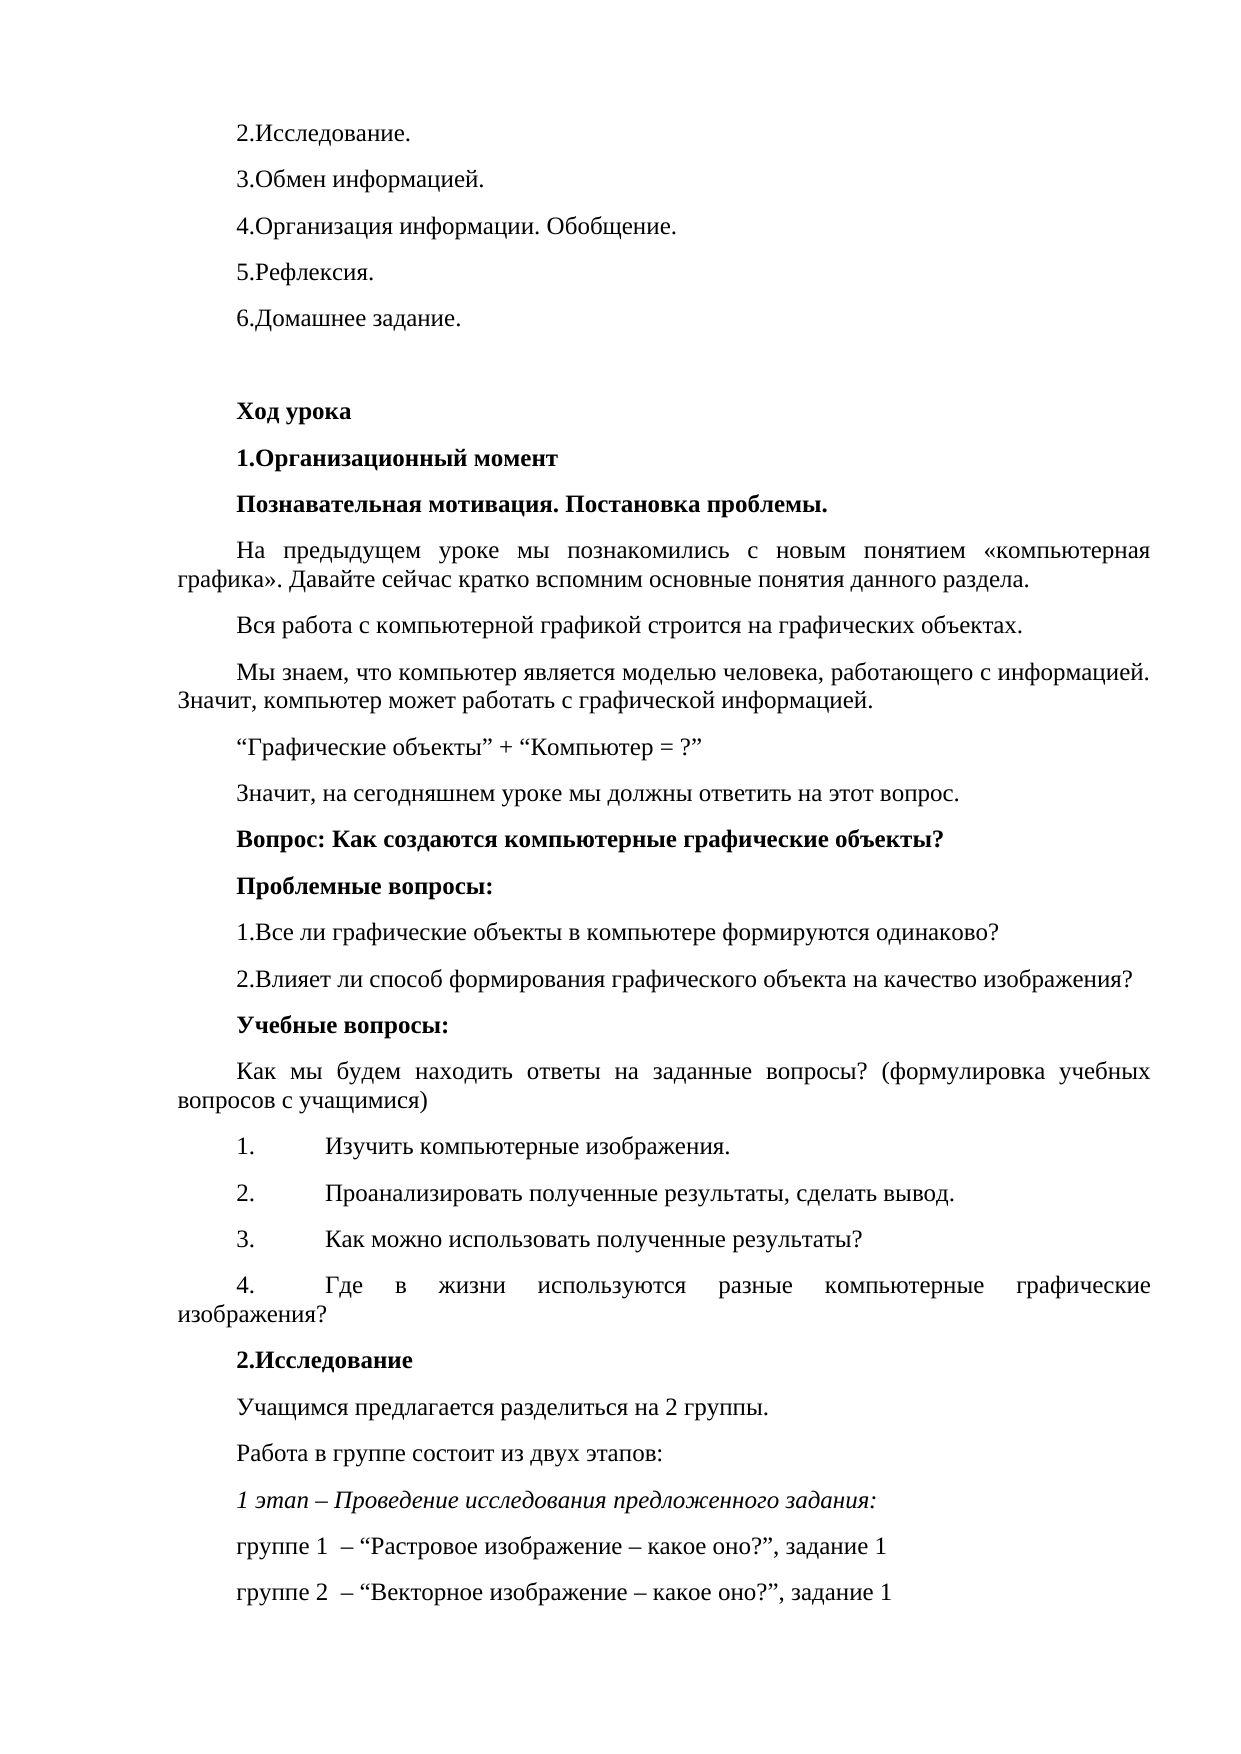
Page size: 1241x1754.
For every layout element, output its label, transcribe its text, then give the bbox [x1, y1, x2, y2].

text Вопрос: Как создаются компьютерные графические объекты? [177, 824, 1152, 853]
text Познавательная мотивация. Постановка проблемы. [177, 489, 1152, 518]
text На предыдущем уроке мы познакомились с новым понятием «компьютерная графика». Давайте сейчас кратко вспомним основные понятия данного раздела. [177, 535, 1152, 593]
text Учебные вопросы: [177, 1010, 1152, 1039]
list Как можно использовать полученные результаты? [177, 1224, 1152, 1253]
text Ход урока [177, 396, 1152, 425]
text Проблемные вопросы: [177, 871, 1152, 900]
text 1 этап – Проведение исследования предложенного задания: [177, 1485, 1152, 1513]
text 1.Все ли графические объекты в компьютере формируются одинаково? [177, 917, 1152, 946]
list Изучить компьютерные изображения. [177, 1131, 1152, 1160]
text Значит, на сегодняшнем уроке мы должны ответить на этот вопрос. [177, 778, 1152, 807]
text 2.Исследование [177, 1346, 1152, 1374]
text Мы знаем, что компьютер является моделью человека, работающего с информацией. Значит, компьютер может работать с графической информацией. [177, 657, 1152, 714]
text “Графические объекты” + “Компьютер = ?” [177, 732, 1152, 761]
list Где в жизни используются разные компьютерные графические изображения? [177, 1271, 1152, 1328]
text Как мы будем находить ответы на заданные вопросы? (формулировка учебных вопросов с учащимися) [177, 1056, 1152, 1114]
text 2.Исследование. [177, 118, 1152, 147]
text 6.Домашнее задание. [177, 303, 1152, 332]
text Учащимся предлагается разделиться на 2 группы. [177, 1392, 1152, 1421]
text группе 2 – “Векторное изображение – какое оно?”, задание 1 [177, 1577, 1152, 1606]
text Работа в группе состоит из двух этапов: [177, 1438, 1152, 1467]
text 5.Рефлексия. [177, 257, 1152, 286]
text Вся работа с компьютерной графикой строится на графических объектах. [177, 610, 1152, 639]
text группе 1 – “Растровое изображение – какое оно?”, задание 1 [177, 1531, 1152, 1560]
list Проанализировать полученные результаты, сделать вывод. [177, 1178, 1152, 1207]
text 1.Организационный момент [177, 443, 1152, 471]
text 3.Обмен информацией. [177, 164, 1152, 193]
text 2.Влияет ли способ формирования графического объекта на качество изображения? [177, 964, 1152, 992]
text 4.Организация информации. Обобщение. [177, 211, 1152, 239]
